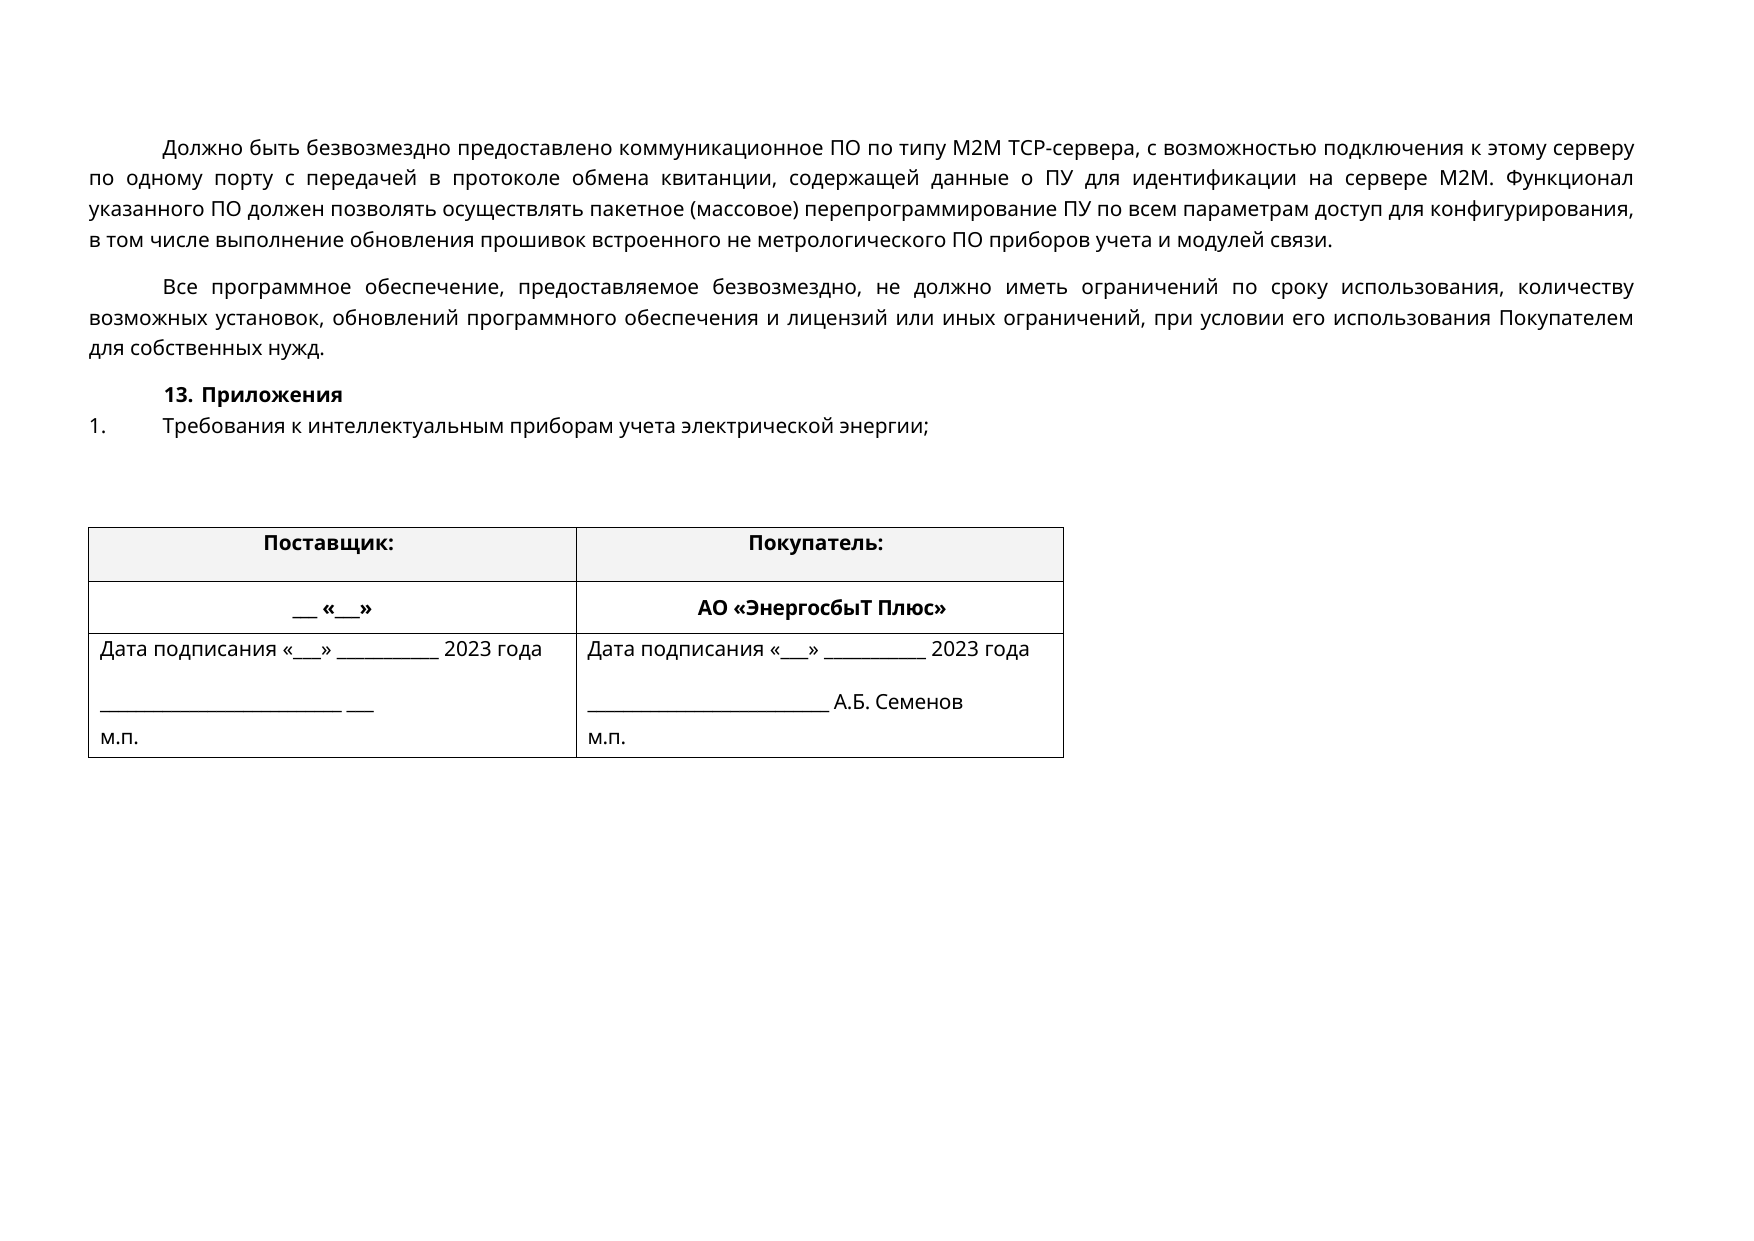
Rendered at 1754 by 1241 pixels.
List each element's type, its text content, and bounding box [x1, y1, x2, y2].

text Все программное обеспечение, предоставляемое безвозмездно, не должно иметь ограничений по сроку использования, количеству возможных установок, обновлений программного обеспечения и лицензий или иных ограничений, при условии его использования Покупателем для собственных нужд. [89, 272, 1636, 362]
list Требования к интеллектуальным приборам учета электрической энергии; [89, 411, 1636, 440]
table_header Покупатель: [577, 528, 1063, 581]
list Приложения [164, 381, 1636, 409]
table_header Поставщик: [89, 528, 576, 581]
table_cell ___ «___» [89, 582, 576, 633]
table_cell Дата подписания «___» ___________ 2023 года ___________________________ ___ м.п. [89, 634, 576, 757]
text Должно быть безвозмездно предоставлено коммуникационное ПО по типу M2M TCP-сервера, с возможностью подключения к этому серверу по одному порту с передачей в протоколе обмена квитанции, содержащей данные о ПУ для идентификации на сервере М2М. Функционал указанного ПО должен позволять осуществлять пакетное (массовое) перепрограммирование ПУ по всем параметрам доступ для конфигурирования, в том числе выполнение обновления прошивок встроенного не метрологического ПО приборов учета и модулей связи. [89, 133, 1636, 253]
table_cell АО «ЭнергосбыТ Плюс» [577, 582, 1063, 633]
table_cell Дата подписания «___» ___________ 2023 года ___________________________ А.Б. Семенов м.п. [577, 634, 1063, 757]
